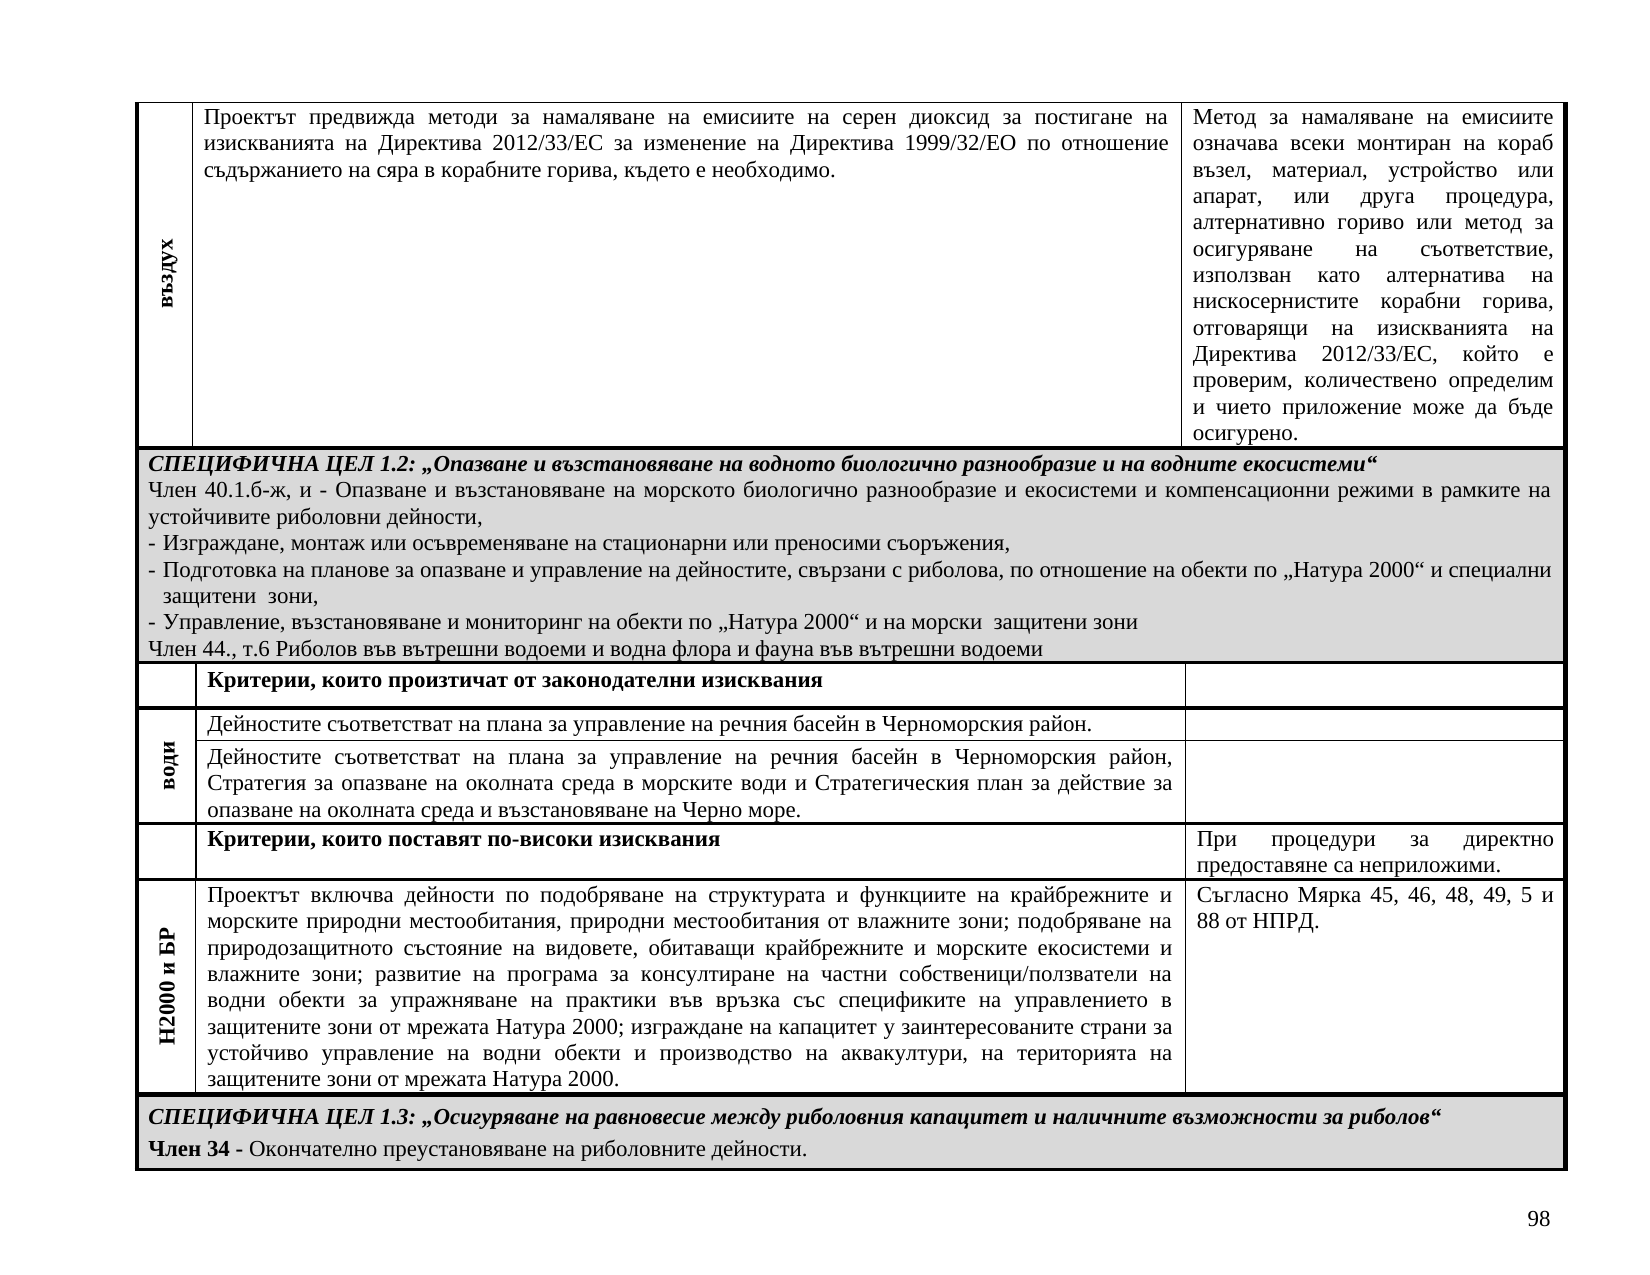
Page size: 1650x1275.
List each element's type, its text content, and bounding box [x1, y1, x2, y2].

table_cell Дейностите съответстват на плана за управление на речния басейн в Черноморския район. [197, 710, 1185, 740]
table_cell [1186, 741, 1563, 822]
table_cell Съгласно Мярка 45, 46, 48, 49, 5 и 88 от НПРД. [1186, 881, 1563, 1092]
table_cell Н2000 и БР [139, 881, 195, 1092]
table_cell Метод за намаляване на емисиите означава всеки монтиран на кораб възел, материал, устройство или апарат, или друга процедура, алтернативно гориво или метод за осигуряване на съответствие, използван като алтернатива на нискосернистите корабни горива, отговарящи на изискванията на Директива 2012/33/ЕС, който е проверим, количествено определим и чието приложение може да бъде осигурено. [1182, 103, 1563, 446]
table_cell [1186, 664, 1563, 706]
table_cell При процедури за директно предоставяне са неприложими. [1186, 825, 1563, 878]
table_cell СПЕЦИФИЧНА ЦЕЛ 1.2: „Опазване и възстановяване на водното биологично разнообразие и на водните екосистеми“ Член 40.1.б-ж, и - Опазване и възстановяване на морското биологично разнообразие и екосистеми и компенсационни режими в рамките на устойчивите риболовни дейности, Изграждане, монтаж или осъвременяване на стационарни или преносими съоръжения, Подготовка на планове за опазване и управление на дейностите, свързани с риболова, по отношение на обекти по „Натура 2000“ и специални защитени зони, Управление, възстановяване и мониторинг на обекти по „Натура 2000“ и на морски защитени зони Член 44., т.6 Риболов във вътрешни водоеми и водна флора и фауна във вътрешни водоеми [139, 450, 1563, 661]
table_cell СПЕЦИФИЧНА ЦЕЛ 1.3: „Осигуряване на равновесие между риболовния капацитет и наличните възможности за риболов“ Член 34 - Окончателно преустановяване на риболовните дейности. [139, 1097, 1563, 1168]
table_cell Дейностите съответстват на плана за управление на речния басейн в Черноморския район, Стратегия за опазване на околната среда в морските води и Стратегическия план за действие за опазване на околната среда и възстановяване на Черно море. [197, 741, 1185, 822]
table_cell Проектът включва дейности по подобряване на структурата и функциите на крайбрежните и морските природни местообитания, природни местообитания от влажните зони; подобряване на природозащитното състояние на видовете, обитаващи крайбрежните и морските екосистеми и влажните зони; развитие на програма за консултиране на частни собственици/ползватели на водни обекти за упражняване на практики във връзка със спецификите на управлението в защитените зони от мрежата Натура 2000; изграждане на капацитет у заинтересованите страни за устойчиво управление на водни обекти и производство на аквакултури, на територията на защитените зони от мрежата Натура 2000. [196, 881, 1185, 1092]
table_cell Критерии, които произтичат от законодателни изисквания [197, 664, 1185, 706]
table_cell Проектът предвижда методи за намаляване на емисиите на серен диоксид за постигане на изискванията на Директива 2012/33/ЕС за изменение на Директива 1999/32/ЕО по отношение съдържанието на сяра в корабните горива, където е необходимо. [193, 103, 1181, 446]
table_cell води [139, 710, 195, 822]
table_cell въздух [139, 103, 192, 446]
table_cell Критерии, които поставят по-високи изисквания [197, 825, 1185, 878]
table_cell [1186, 710, 1563, 740]
table_cell [139, 825, 195, 878]
table_cell [139, 664, 195, 706]
